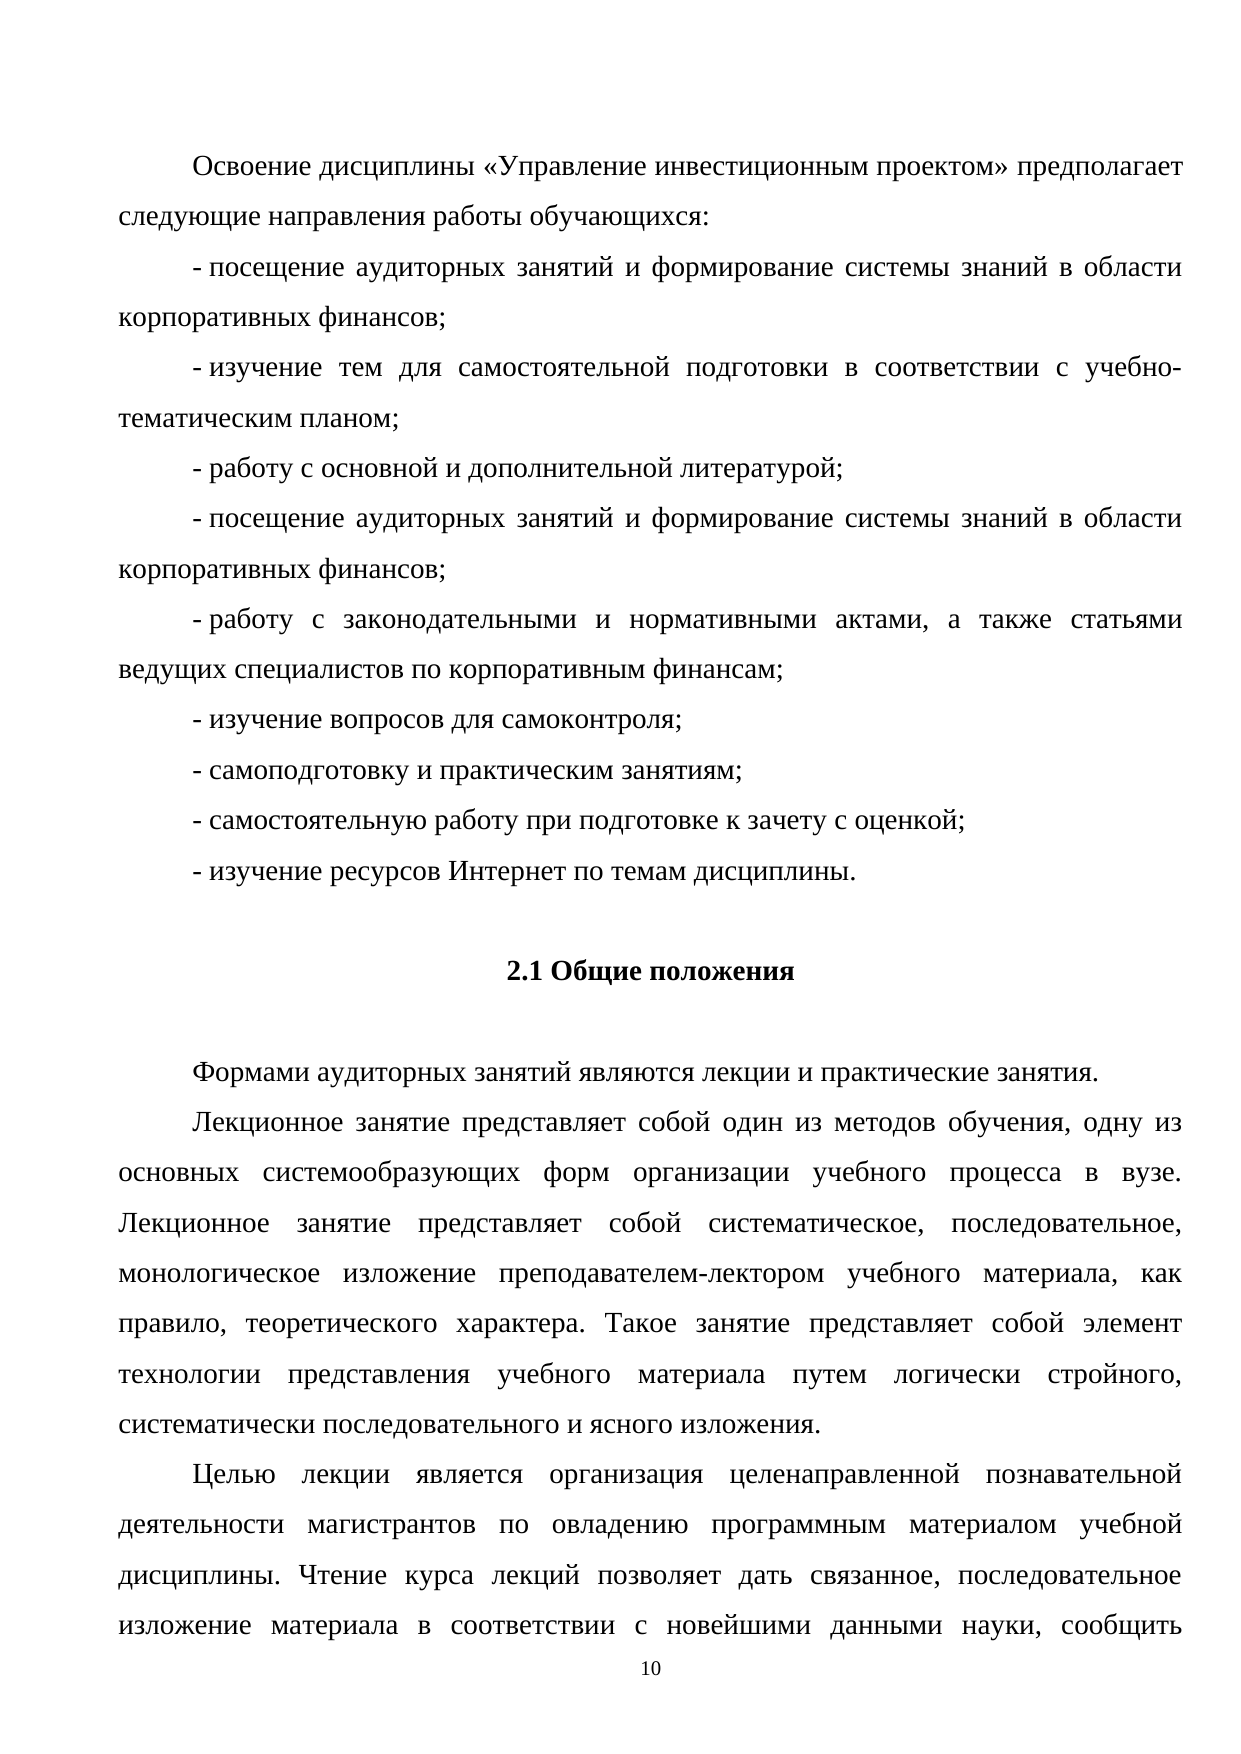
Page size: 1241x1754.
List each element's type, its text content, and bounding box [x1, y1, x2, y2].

text Освоение дисциплины «Управление инвестиционным проектом» предполагает следующие направления работы обучающихся: [118, 148, 1183, 232]
text - посещение аудиторных занятий и формирование системы знаний в области корпоративных финансов; [118, 500, 1183, 584]
text - самостоятельную работу при подготовке к зачету с оценкой; [118, 802, 1183, 836]
text 2.1 Общие положения [118, 953, 1183, 987]
text - работу с законодательными и нормативными актами, а также статьями ведущих специалистов по корпоративным финансам; [118, 601, 1183, 685]
text - изучение ресурсов Интернет по темам дисциплины. [118, 853, 1183, 886]
text - посещение аудиторных занятий и формирование системы знаний в области корпоративных финансов; [118, 249, 1183, 333]
text - самоподготовку и практическим занятиям; [118, 752, 1183, 786]
text - изучение тем для самостоятельной подготовки в соответствии с учебно-тематическим планом; [118, 349, 1183, 433]
text Лекционное занятие представляет собой один из методов обучения, одну из основных системообразующих форм организации учебного процесса в вузе. Лекционное занятие представляет собой систематическое, последовательное, монологическое изложение преподавателем-лектором учебного материала, как правило, теоретического характера. Такое занятие представляет собой элемент технологии представления учебного материала путем логически стройного, систематически последовательного и ясного изложения. [118, 1104, 1183, 1439]
text Формами аудиторных занятий являются лекции и практические занятия. [118, 1054, 1183, 1087]
text - работу с основной и дополнительной литературой; [118, 450, 1183, 484]
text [118, 1456, 1183, 1641]
text - изучение вопросов для самоконтроля; [118, 702, 1183, 735]
